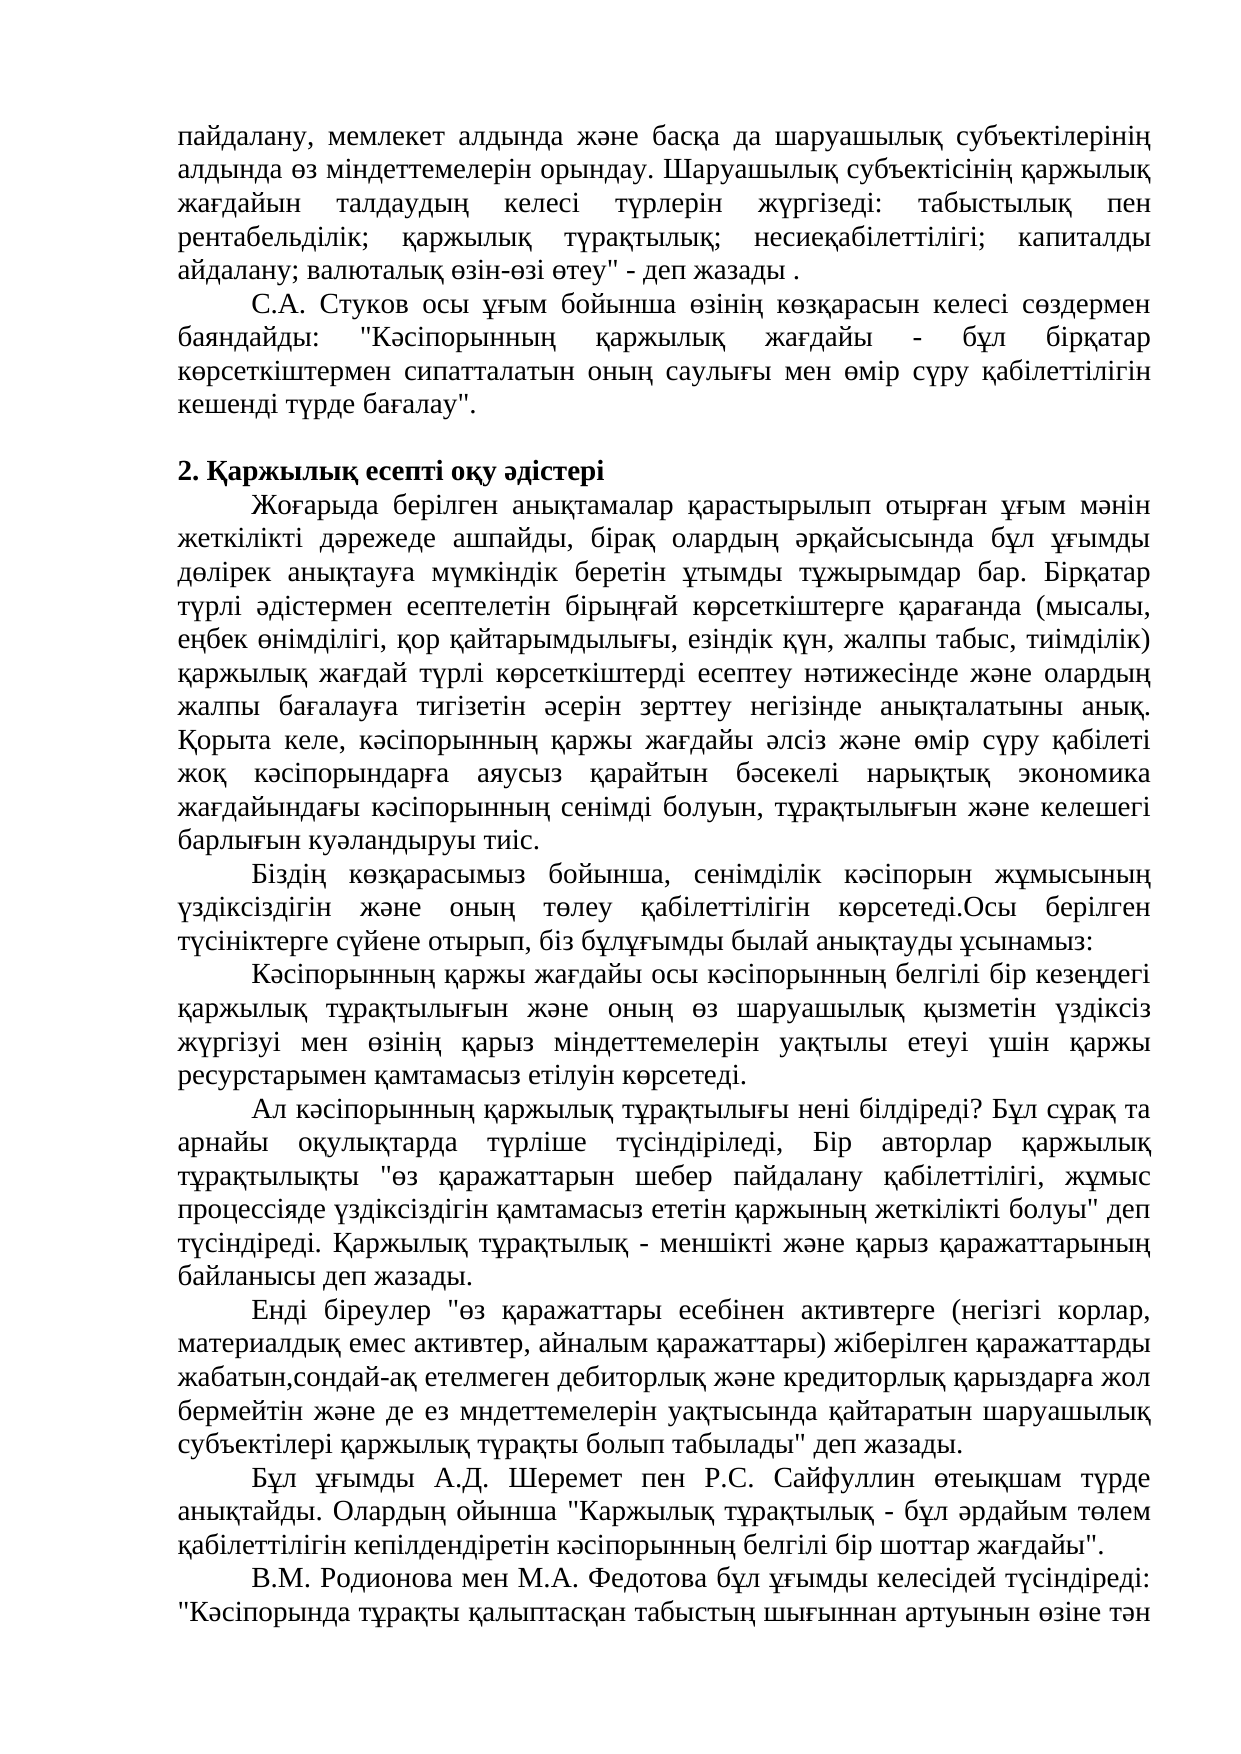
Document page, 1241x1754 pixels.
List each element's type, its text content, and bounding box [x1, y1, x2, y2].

text 2. Қаржылық есептi оқу әдiстерi [177, 453, 1152, 487]
text Кәсіпорынның қаржы жағдайы осы кәсіпорынның белгілі бір кезеңдегі қаржылық тұрақтылығын және оның өз шаруашылық қызметін үздіксіз жүргізуі мен өзінің қарыз міндеттемелерін уақтылы етеуі үшін қаржы ресурстарымен қамтамасыз етілуін көрсетеді. [177, 957, 1152, 1091]
text Жоғарыда берілген анықтамалар қарастырылып отырған ұғым мәнін жеткілікті дәрежеде ашпайды, бірақ олардың әрқайсысында бұл ұғымды дөлірек анықтауға мүмкіндік беретін ұтымды тұжырымдар бар. Бірқатар түрлі әдістермен есептелетін бірыңғай көрсеткіштерге қарағанда (мысалы, еңбек өнімділігі, қор қайтарымдылығы, езіндік қүн, жалпы табыс, тиімділік) қаржылық жағдай түрлі көрсеткіштерді есептеу нәтижесінде және олардың жалпы бағалауға тигізетін әсерін зерттеу негізінде анықталатыны анық. Қорыта келе, кәсіпорынның қаржы жағдайы әлсіз және өмір сүру қабілеті жоқ кәсіпорындарға аяусыз қарайтын бәсекелі нарықтық экономика жағдайындағы кәсіпорынның сенімді болуын, тұрақтылығын және келешегі барлығын куәландыруы тиіс. [177, 487, 1152, 856]
text Енді біреулер "өз қаражаттары есебінен активтерге (негізгі корлар, материалдық емес активтер, айналым қаражаттары) жіберілген қаражаттарды жабатын,сондай-ақ етелмеген дебиторлық және кредиторлық қарыздарға жол бермейтін және де ез мндеттемелерін уақтысында қайтаратын шаруашылық субъектілері қаржылық түрақты болып табылады" деп жазады. [177, 1292, 1152, 1460]
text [177, 1560, 1152, 1627]
text С.А. Стуков осы ұғым бойынша өзінің көзқарасын келесі сөздермен баяндайды: "Кәсіпорынның қаржылық жағдайы - бұл бірқатар көрсеткіштермен сипатталатын оның саулығы мен өмір сүру қабілеттілігін кешенді түрде бағалау". [177, 286, 1152, 420]
text Бұл ұғымды А.Д. Шеремет пен Р.С. Сайфуллин өтеықшам түрде анықтайды. Олардың ойынша "Каржылық тұрақтылық - бұл әрдайым төлем қабілеттілігін кепілдендіретін кәсіпорынның белгілі бір шоттар жағдайы". [177, 1460, 1152, 1560]
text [177, 118, 1152, 286]
text Біздің көзқарасымыз бойынша, сенімділік кәсіпорын жұмысының үздіксіздігін және оның төлеу қабілеттілігін көрсетеді.Осы берілген түсініктерге сүйене отырып, біз бұлұғымды былай анықтауды ұсынамыз: [177, 856, 1152, 957]
text Ал кәсіпорынның қаржылық тұрақтылығы нені білдіреді? Бұл сұрақ та арнайы оқулықтарда түрліше түсіндіріледі, Бір авторлар қаржылық тұрақтылықты "өз қаражаттарын шебер пайдалану қабілеттілігі, жұмыс процессіяде үздіксіздігін қамтамасыз ететін қаржының жеткілікті болуы" деп түсіндіреді. Қаржылық тұрақтылық - меншікті және қарыз қаражаттарының байланысы деп жазады. [177, 1091, 1152, 1292]
